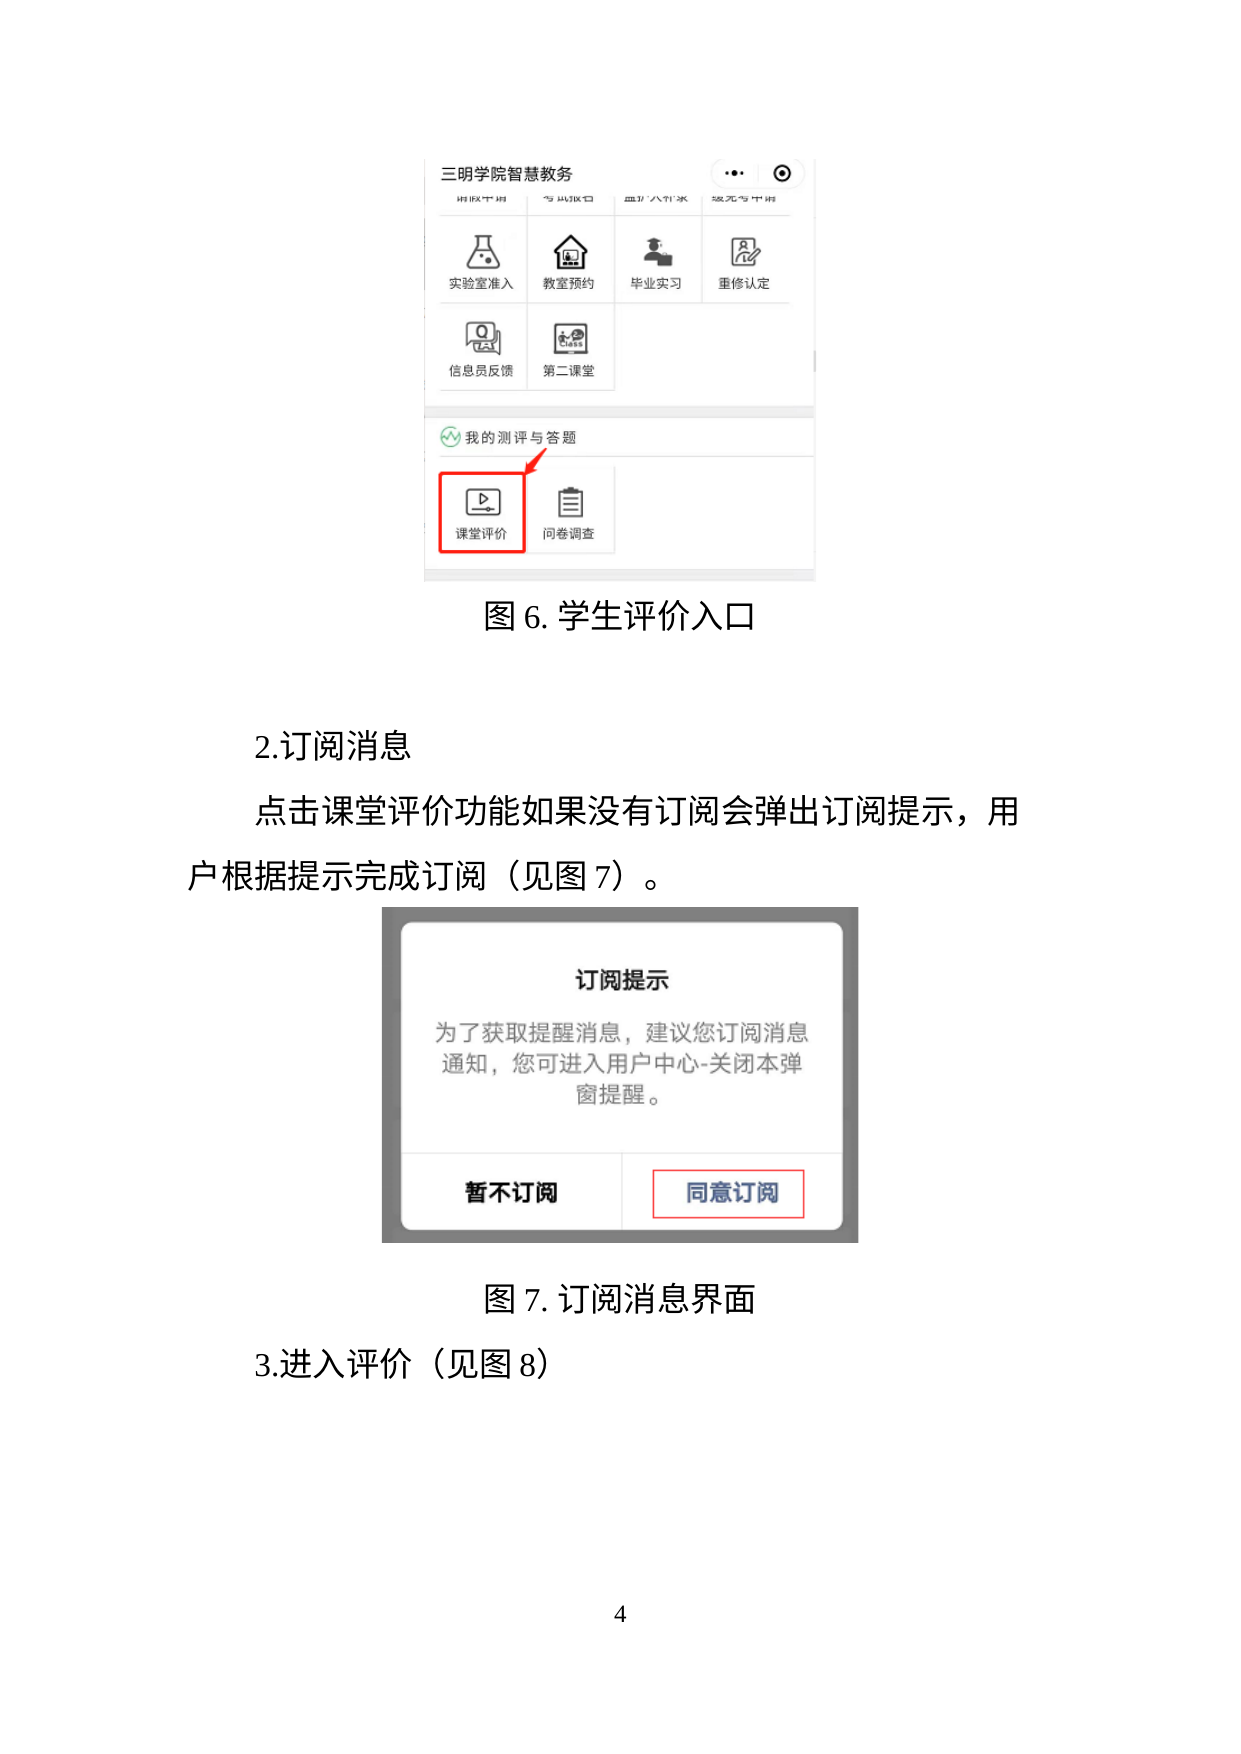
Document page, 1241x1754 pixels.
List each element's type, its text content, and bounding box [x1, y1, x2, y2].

picture [424, 159, 817, 582]
text 点击课堂评价功能如果没有订阅会弹出订阅提示，用户根据提示完成订阅（见图7）。 [187, 777, 1053, 907]
text 3.进入评价（见图8） [187, 1329, 1053, 1394]
list 2.订阅消息 [187, 712, 1053, 777]
picture [381, 907, 859, 1243]
list 图7. 订阅消息界面 [187, 1264, 1053, 1329]
list 图6. 学生评价入口 [187, 582, 1053, 647]
